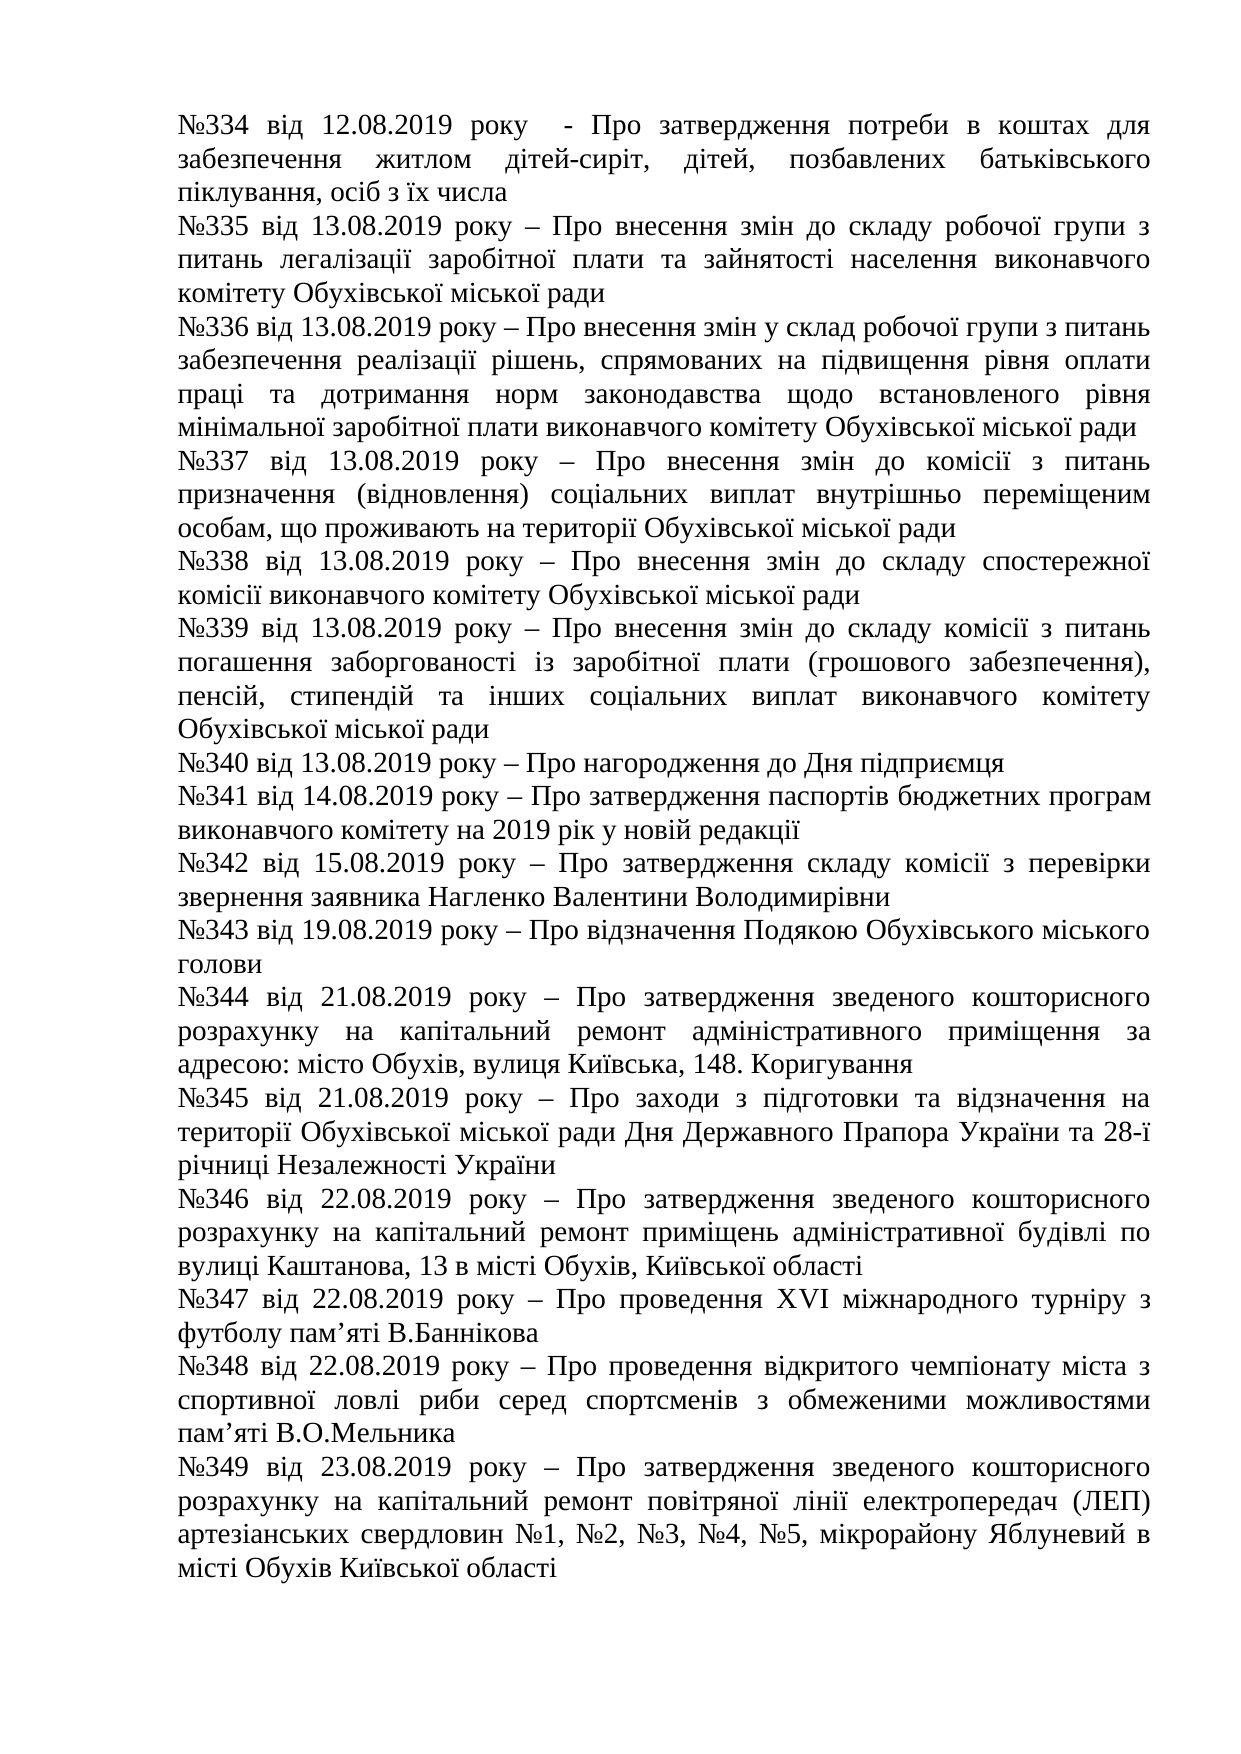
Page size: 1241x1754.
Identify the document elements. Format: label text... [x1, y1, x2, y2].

text №335 від 13.08.2019 року – Про внесення змін до складу робочої групи з питань легалізації заробітної плати та зайнятості населення виконавчого комітету Обухівської міської ради [177, 208, 1152, 309]
text №334 від 12.08.2019 року - Про затвердження потреби в коштах для забезпечення житлом дітей-сиріт, дітей, позбавлених батьківського піклування, осіб з їх числа [177, 107, 1152, 208]
text №340 від 13.08.2019 року – Про нагородження до Дня підприємця [177, 745, 1152, 778]
text №339 від 13.08.2019 року – Про внесення змін до складу комісії з питань погашення заборгованості із заробітної плати (грошового забезпечення), пенсій, стипендій та інших соціальних виплат виконавчого комітету Обухівської міської ради [177, 611, 1152, 745]
text №338 від 13.08.2019 року – Про внесення змін до складу спостережної комісії виконавчого комітету Обухівської міської ради [177, 543, 1152, 611]
text №348 від 22.08.2019 року – Про проведення відкритого чемпіонату міста з спортивної ловлі риби серед спортсменів з обмеженими можливостями пам’яті В.О.Мельника [177, 1348, 1152, 1449]
text №343 від 19.08.2019 року – Про відзначення Подякою Обухівського міського голови [177, 912, 1152, 979]
text №341 від 14.08.2019 року – Про затвердження паспортів бюджетних програм виконавчого комітету на 2019 рік у новій редакції [177, 778, 1152, 845]
text №346 від 22.08.2019 року – Про затвердження зведеного кошторисного розрахунку на капітальний ремонт приміщень адміністративної будівлі по вулиці Каштанова, 13 в місті Обухів, Київської області [177, 1181, 1152, 1281]
text №342 від 15.08.2019 року – Про затвердження складу комісії з перевірки звернення заявника Нагленко Валентини Володимирівни [177, 845, 1152, 912]
text №349 від 23.08.2019 року – Про затвердження зведеного кошторисного розрахунку на капітальний ремонт повітряної лінії електропередач (ЛЕП) артезіанських свердловин №1, №2, №3, №4, №5, мікрорайону Яблуневий в місті Обухів Київської області [177, 1449, 1152, 1583]
text №336 від 13.08.2019 року – Про внесення змін у склад робочої групи з питань забезпечення реалізації рішень, спрямованих на підвищення рівня оплати праці та дотримання норм законодавства щодо встановленого рівня мінімальної заробітної плати виконавчого комітету Обухівської міської ради [177, 309, 1152, 443]
text №345 від 21.08.2019 року – Про заходи з підготовки та відзначення на території Обухівської міської ради Дня Державного Прапора України та 28-ї річниці Незалежності України [177, 1080, 1152, 1181]
text №347 від 22.08.2019 року – Про проведення ХVI міжнародного турніру з футболу пам’яті В.Баннікова [177, 1281, 1152, 1348]
text №337 від 13.08.2019 року – Про внесення змін до комісії з питань призначення (відновлення) соціальних виплат внутрішньо переміщеним особам, що проживають на території Обухівської міської ради [177, 443, 1152, 543]
text №344 від 21.08.2019 року – Про затвердження зведеного кошторисного розрахунку на капітальний ремонт адміністративного приміщення за адресою: місто Обухів, вулиця Київська, 148. Коригування [177, 979, 1152, 1080]
